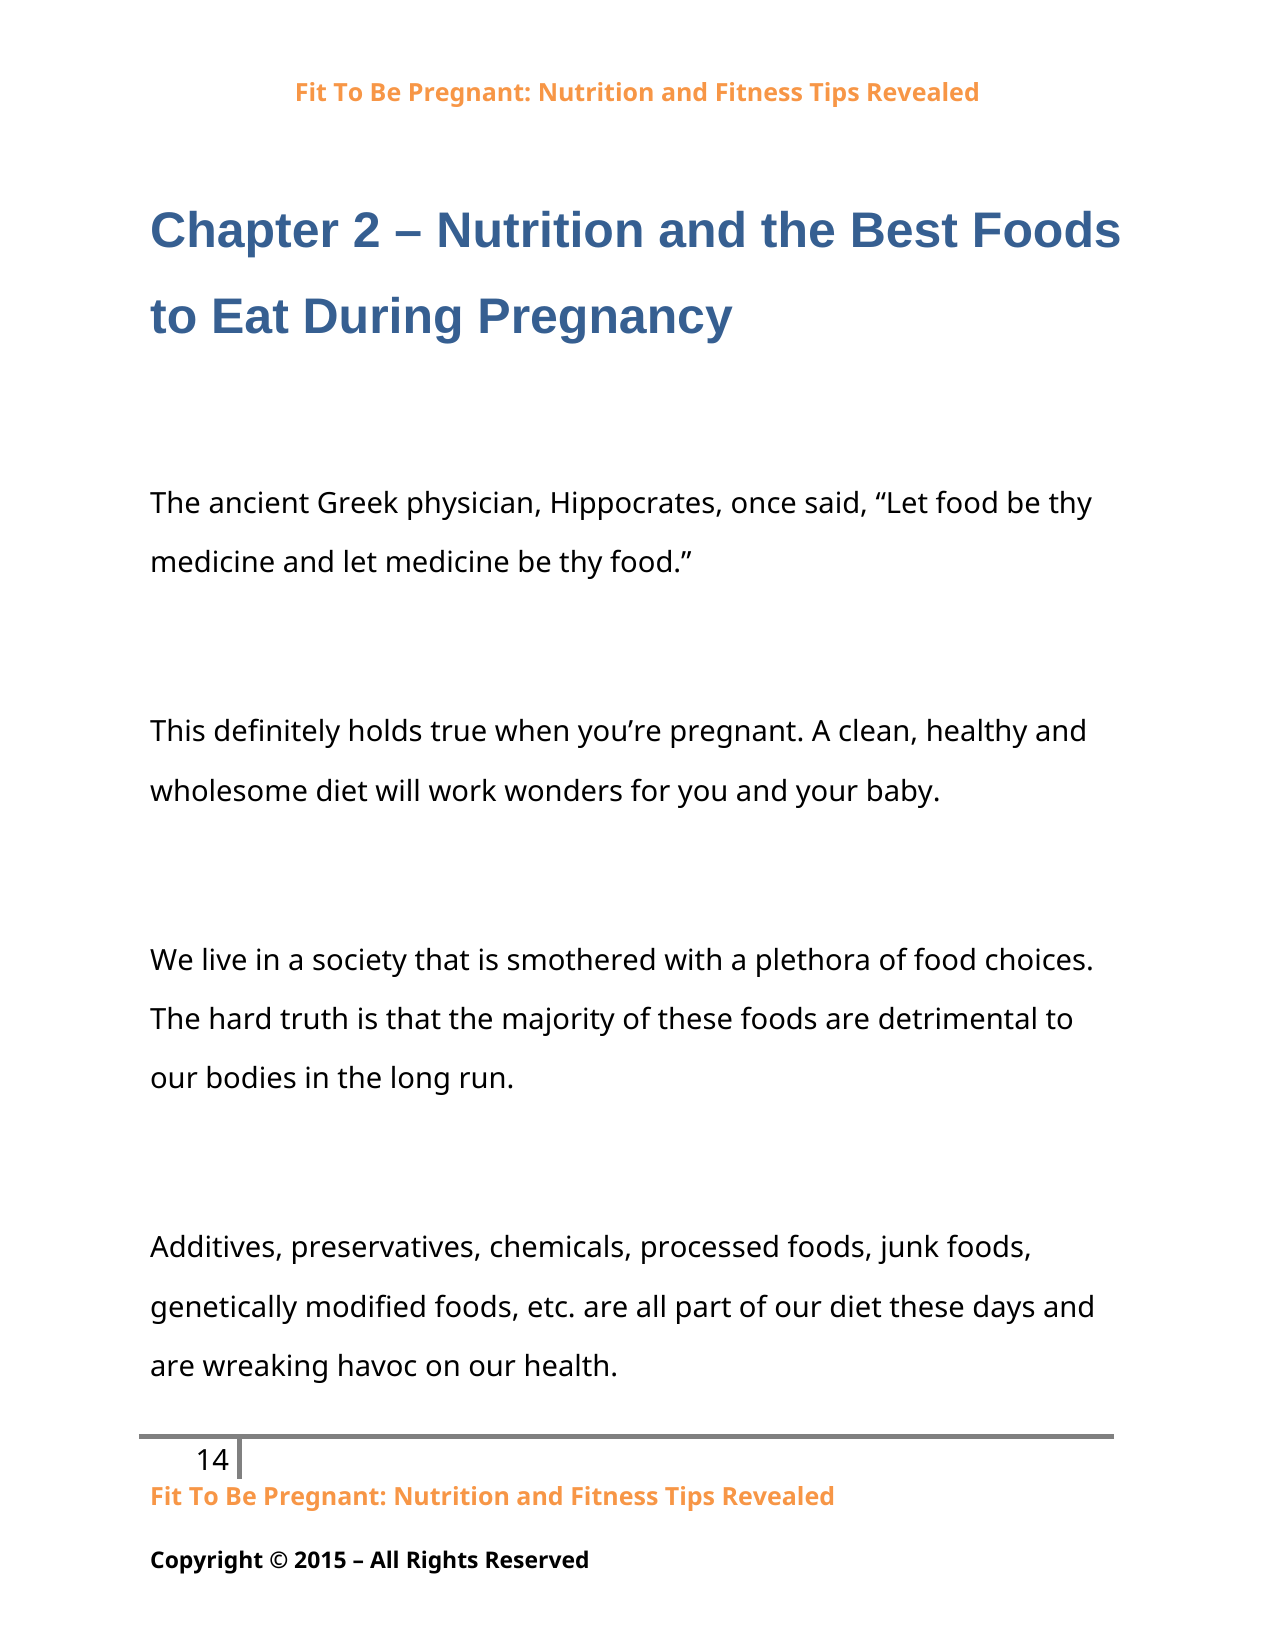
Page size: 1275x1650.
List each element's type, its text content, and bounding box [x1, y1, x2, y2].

text This definitely holds true when you’re pregnant. A clean, healthy and wholesome diet will work wonders for you and your baby. [150, 710, 1125, 809]
text The ancient Greek physician, Hippocrates, once said, “Let food be thy medicine and let medicine be thy food.” [150, 482, 1125, 581]
subtitle Chapter 2 – Nutrition and the Best Foods to Eat During Pregnancy [150, 200, 1125, 344]
text We live in a society that is smothered with a plethora of food choices. The hard truth is that the majority of these foods are detrimental to our bodies in the long run. [150, 939, 1125, 1097]
text Additives, preservatives, chemicals, processed foods, junk foods, genetically modified foods, etc. are all part of our diet these days and are wreaking havoc on our health. [150, 1227, 1125, 1385]
